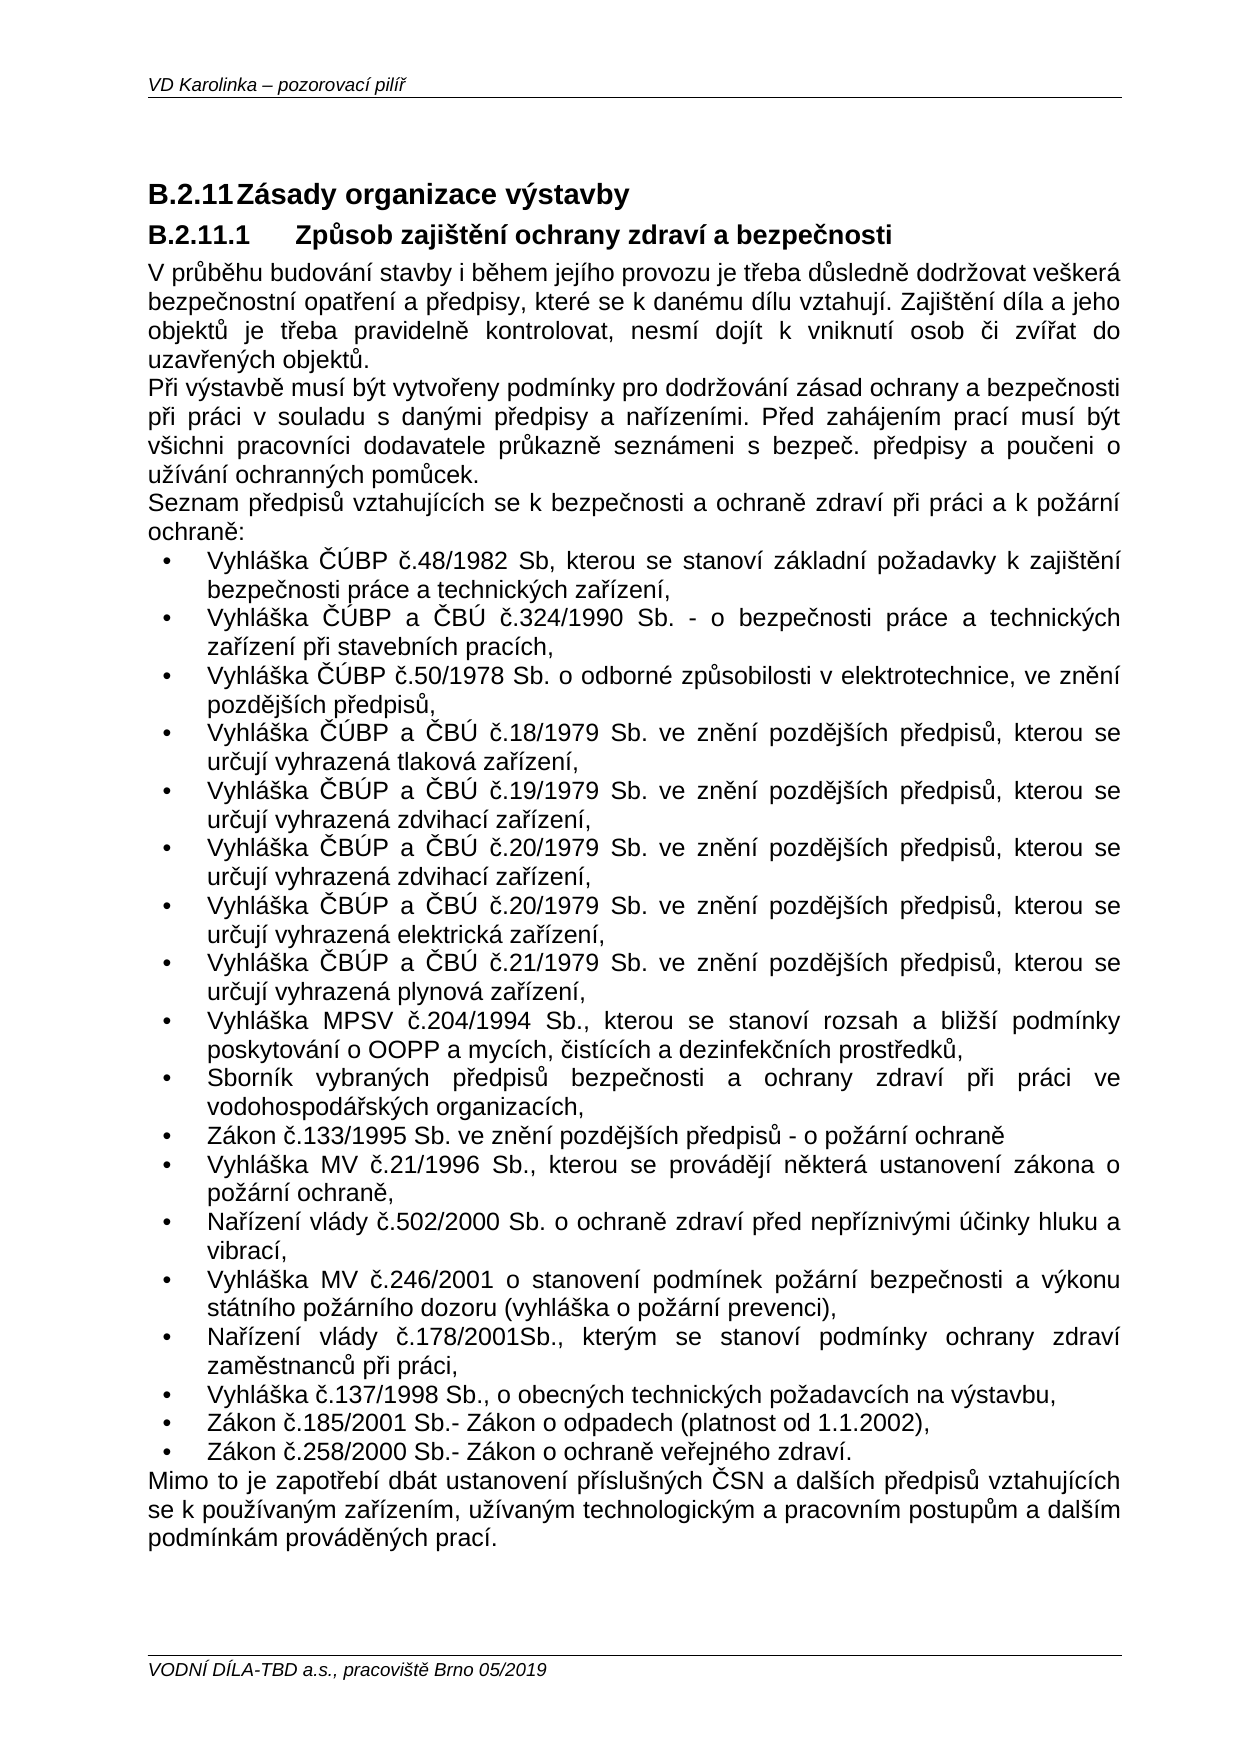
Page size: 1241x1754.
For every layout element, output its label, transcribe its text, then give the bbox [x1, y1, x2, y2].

text Mimo to je zapotřebí dbát ustanovení příslušných ČSN a dalších předpisů vztahujících se k používaným zařízením, užívaným technologickým a pracovním postupům a dalším podmínkám prováděných prací. [148, 1466, 1122, 1552]
text • Vyhláška ČÚBP č.48/1982 Sb, kterou se stanoví základní požadavky k zajištění bezpečnosti práce a technických zařízení, [162, 546, 1122, 603]
text • Vyhláška ČÚBP č.50/1978 Sb. o odborné způsobilosti v elektrotechnice, ve znění pozdějších předpisů, [162, 661, 1122, 718]
subtitle Způsob zajištění ochrany zdraví a bezpečnosti [148, 219, 1122, 250]
text • Vyhláška ČÚBP a ČBÚ č.324/1990 Sb. - o bezpečnosti práce a technických zařízení při stavebních pracích, [162, 603, 1122, 661]
text • Nařízení vlády č.178/2001Sb., kterým se stanoví podmínky ochrany zdraví zaměstnanců při práci, [162, 1322, 1122, 1379]
text • Vyhláška MV č.246/2001 o stanovení podmínek požární bezpečnosti a výkonu státního požárního dozoru (vyhláška o požární prevenci), [162, 1264, 1122, 1322]
text V průběhu budování stavby i během jejího provozu je třeba důsledně dodržovat veškerá bezpečnostní opatření a předpisy, které se k danému dílu vztahují. Zajištění díla a jeho objektů je třeba pravidelně kontrolovat, nesmí dojít k vniknutí osob či zvířat do uzavřených objektů. [148, 258, 1122, 373]
text • Nařízení vlády č.502/2000 Sb. o ochraně zdraví před nepříznivými účinky hluku a vibrací, [162, 1207, 1122, 1264]
text • Vyhláška ČBÚP a ČBÚ č.19/1979 Sb. ve znění pozdějších předpisů, kterou se určují vyhrazená zdvihací zařízení, [162, 776, 1122, 833]
text • Vyhláška ČBÚP a ČBÚ č.20/1979 Sb. ve znění pozdějších předpisů, kterou se určují vyhrazená elektrická zařízení, [162, 891, 1122, 948]
text • Zákon č.258/2000 Sb.- Zákon o ochraně veřejného zdraví. [162, 1437, 1122, 1466]
text • Vyhláška č.137/1998 Sb., o obecných technických požadavcích na výstavbu, [162, 1379, 1122, 1408]
text • Vyhláška ČÚBP a ČBÚ č.18/1979 Sb. ve znění pozdějších předpisů, kterou se určují vyhrazená tlaková zařízení, [162, 718, 1122, 776]
text • Zákon č.133/1995 Sb. ve znění pozdějších předpisů - o požární ochraně [162, 1121, 1122, 1149]
text • Sborník vybraných předpisů bezpečnosti a ochrany zdraví při práci ve vodohospodářských organizacích, [162, 1063, 1122, 1121]
text • Zákon č.185/2001 Sb.- Zákon o odpadech (platnost od 1.1.2002), [162, 1408, 1122, 1437]
text Při výstavbě musí být vytvořeny podmínky pro dodržování zásad ochrany a bezpečnosti při práci v souladu s danými předpisy a nařízeními. Před zahájením prací musí být všichni pracovníci dodavatele průkazně seznámeni s bezpeč. předpisy a poučeni o užívání ochranných pomůcek. [148, 373, 1122, 488]
text • Vyhláška ČBÚP a ČBÚ č.20/1979 Sb. ve znění pozdějších předpisů, kterou se určují vyhrazená zdvihací zařízení, [162, 833, 1122, 891]
text • Vyhláška MV č.21/1996 Sb., kterou se provádějí některá ustanovení zákona o požární ochraně, [162, 1149, 1122, 1207]
subtitle Zásady organizace výstavby [148, 177, 1122, 210]
text • Vyhláška MPSV č.204/1994 Sb., kterou se stanoví rozsah a bližší podmínky poskytování o OOPP a mycích, čistících a dezinfekčních prostředků, [162, 1006, 1122, 1063]
text • Vyhláška ČBÚP a ČBÚ č.21/1979 Sb. ve znění pozdějších předpisů, kterou se určují vyhrazená plynová zařízení, [162, 948, 1122, 1006]
text Seznam předpisů vztahujících se k bezpečnosti a ochraně zdraví při práci a k požární ochraně: [148, 488, 1122, 546]
